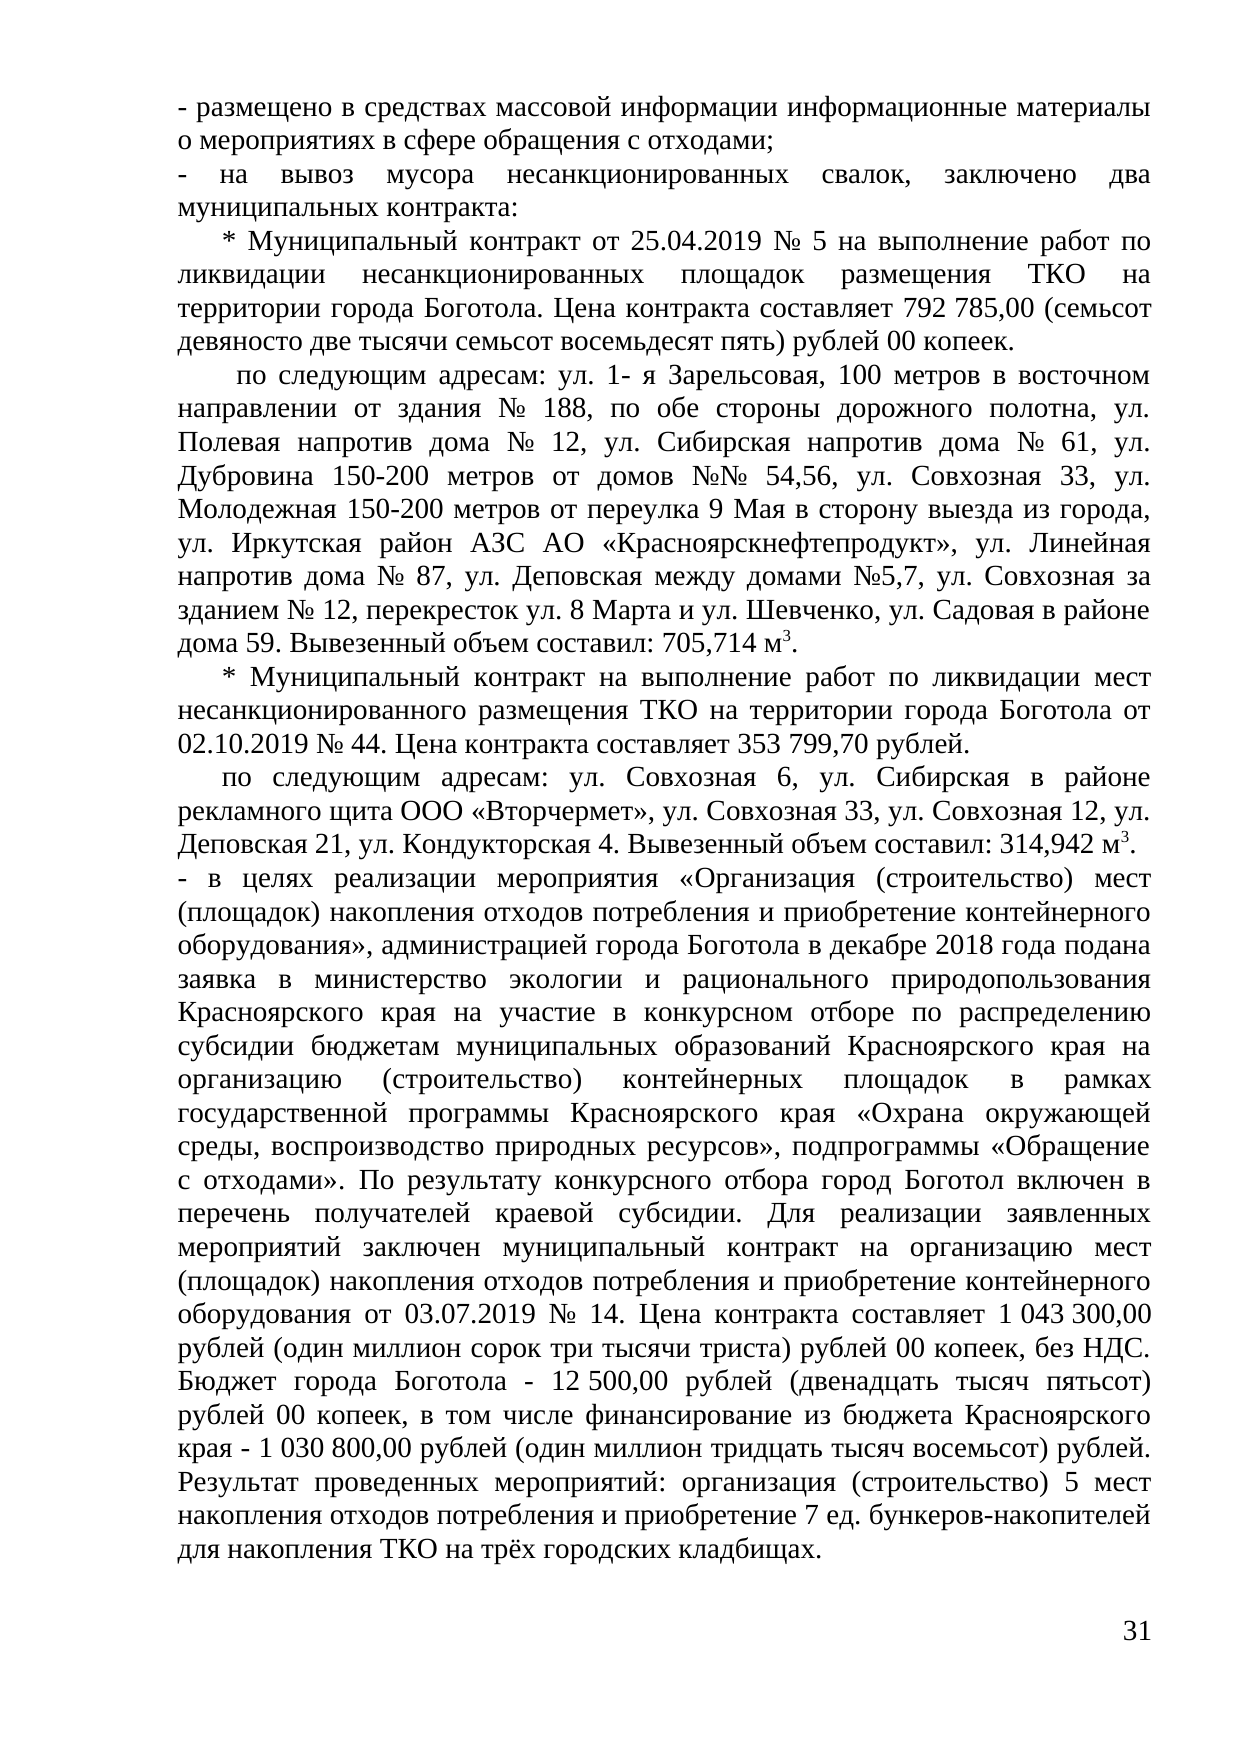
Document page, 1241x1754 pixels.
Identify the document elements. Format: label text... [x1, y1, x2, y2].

text - размещено в средствах массовой информации информационные материалы о мероприятиях в сфере обращения с отходами; [177, 89, 1152, 156]
text * Муниципальный контракт на выполнение работ по ликвидации мест несанкционированного размещения ТКО на территории города Боготола от 02.10.2019 № 44. Цена контракта составляет 353 799,70 рублей. [177, 659, 1152, 759]
text - на вывоз мусора несанкционированных свалок, заключено два муниципальных контракта: [177, 156, 1152, 223]
text по следующим адресам: ул. Совхозная 6, ул. Сибирская в районе рекламного щита ООО «Вторчермет», ул. Совхозная 33, ул. Совхозная 12, ул. Деповская 21, ул. Кондукторская 4. Вывезенный объем составил: 314,942 м3. [177, 759, 1152, 860]
text * Муниципальный контракт от 25.04.2019 № 5 на выполнение работ по ликвидации несанкционированных площадок размещения ТКО на территории города Боготола. Цена контракта составляет 792 785,00 (семьсот девяносто две тысячи семьсот восемьдесят пять) рублей 00 копеек. [177, 223, 1152, 357]
text по следующим адресам: ул. 1- я Зарельсовая, 100 метров в восточном направлении от здания № 188, по обе стороны дорожного полотна, ул. Полевая напротив дома № 12, ул. Сибирская напротив дома № 61, ул. Дубровина 150-200 метров от домов №№ 54,56, ул. Совхозная 33, ул. Молодежная 150-200 метров от переулка 9 Мая в сторону выезда из города, ул. Иркутская район АЗС АО «Красноярскнефтепродукт», ул. Линейная напротив дома № 87, ул. Деповская между домами №5,7, ул. Совхозная за зданием № 12, перекресток ул. 8 Марта и ул. Шевченко, ул. Садовая в районе дома 59. Вывезенный объем составил: 705,714 м3. [177, 357, 1152, 659]
text - в целях реализации мероприятия «Организация (строительство) мест (площадок) накопления отходов потребления и приобретение контейнерного оборудования», администрацией города Боготола в декабре 2018 года подана заявка в министерство экологии и рационального природопользования Красноярского края на участие в конкурсном отборе по распределению субсидии бюджетам муниципальных образований Красноярского края на организацию (строительство) контейнерных площадок в рамках государственной программы Красноярского края «Охрана окружающей среды, воспроизводство природных ресурсов», подпрограммы «Обращение с отходами». По результату конкурсного отбора город Боготол включен в перечень получателей краевой субсидии. Для реализации заявленных мероприятий заключен муниципальный контракт на организацию мест (площадок) накопления отходов потребления и приобретение контейнерного оборудования от 03.07.2019 № 14. Цена контракта составляет 1 043 300,00 рублей (один миллион сорок три тысячи триста) рублей 00 копеек, без НДС. Бюджет города Боготола - 12 500,00 рублей (двенадцать тысяч пятьсот) рублей 00 копеек, в том числе финансирование из бюджета Красноярского края - 1 030 800,00 рублей (один миллион тридцать тысяч восемьсот) рублей. Результат проведенных мероприятий: организация (строительство) 5 мест накопления отходов потребления и приобретение 7 ед. бункеров-накопителей для накопления ТКО на трёх городских кладбищах. [177, 860, 1152, 1564]
